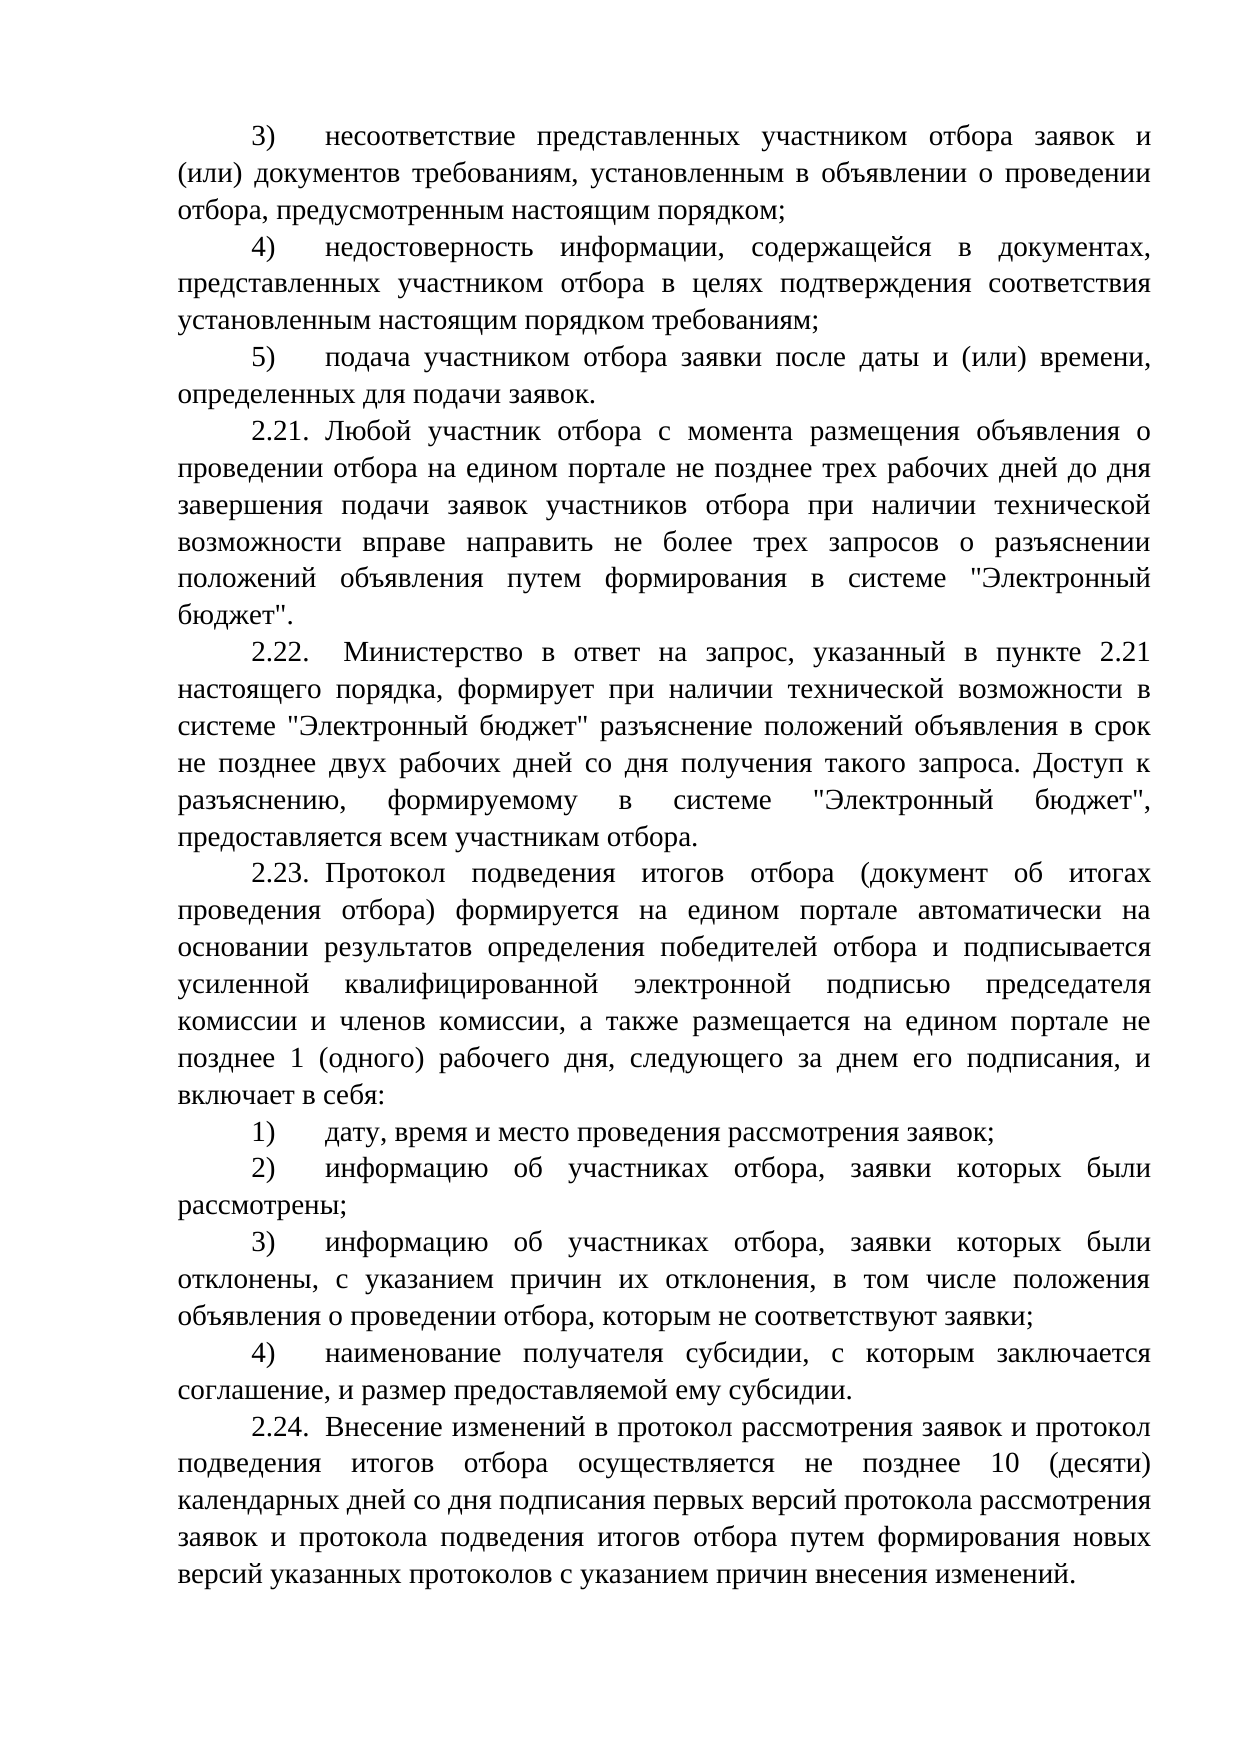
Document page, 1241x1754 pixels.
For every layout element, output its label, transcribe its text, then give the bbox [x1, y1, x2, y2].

list наименование получателя субсидии, с которым заключается соглашение, и размер предоставляемой ему субсидии. [177, 1335, 1152, 1405]
list недостоверность информации, содержащейся в документах, представленных участником отбора в целях подтверждения соответствия установленным настоящим порядком требованиям; [177, 229, 1152, 336]
list информацию об участниках отбора, заявки которых были рассмотрены; [177, 1151, 1152, 1221]
list Протокол подведения итогов отбора (документ об итогах проведения отбора) формируется на едином портале автоматически на основании результатов определения победителей отбора и подписывается усиленной квалифицированной электронной подписью председателя комиссии и членов комиссии, а также размещается на едином портале не позднее 1 (одного) рабочего дня, следующего за днем его подписания, и включает в себя: [177, 856, 1152, 1110]
list дату, время и место проведения рассмотрения заявок; [177, 1114, 1152, 1147]
list Любой участник отбора с момента размещения объявления о проведении отбора на едином портале не позднее трех рабочих дней до дня завершения подачи заявок участников отбора при наличии технической возможности вправе направить не более трех запросов о разъяснении положений объявления путем формирования в системе "Электронный бюджет". [177, 413, 1152, 631]
list Министерство в ответ на запрос, указанный в пункте 2.21 настоящего порядка, формирует при наличии технической возможности в системе "Электронный бюджет" разъяснение положений объявления в срок не позднее двух рабочих дней со дня получения такого запроса. Доступ к разъяснению, формируемому в системе "Электронный бюджет", предоставляется всем участникам отбора. [177, 634, 1152, 852]
list Внесение изменений в протокол рассмотрения заявок и протокол подведения итогов отбора осуществляется не позднее 10 (десяти) календарных дней со дня подписания первых версий протокола рассмотрения заявок и протокола подведения итогов отбора путем формирования новых версий указанных протоколов с указанием причин внесения изменений. [177, 1409, 1152, 1590]
list подача участником отбора заявки после даты и (или) времени, определенных для подачи заявок. [177, 339, 1152, 410]
list несоответствие представленных участником отбора заявок и (или) документов требованиям, установленным в объявлении о проведении отбора, предусмотренным настоящим порядком; [177, 118, 1152, 225]
list информацию об участниках отбора, заявки которых были отклонены, с указанием причин их отклонения, в том числе положения объявления о проведении отбора, которым не соответствуют заявки; [177, 1224, 1152, 1332]
